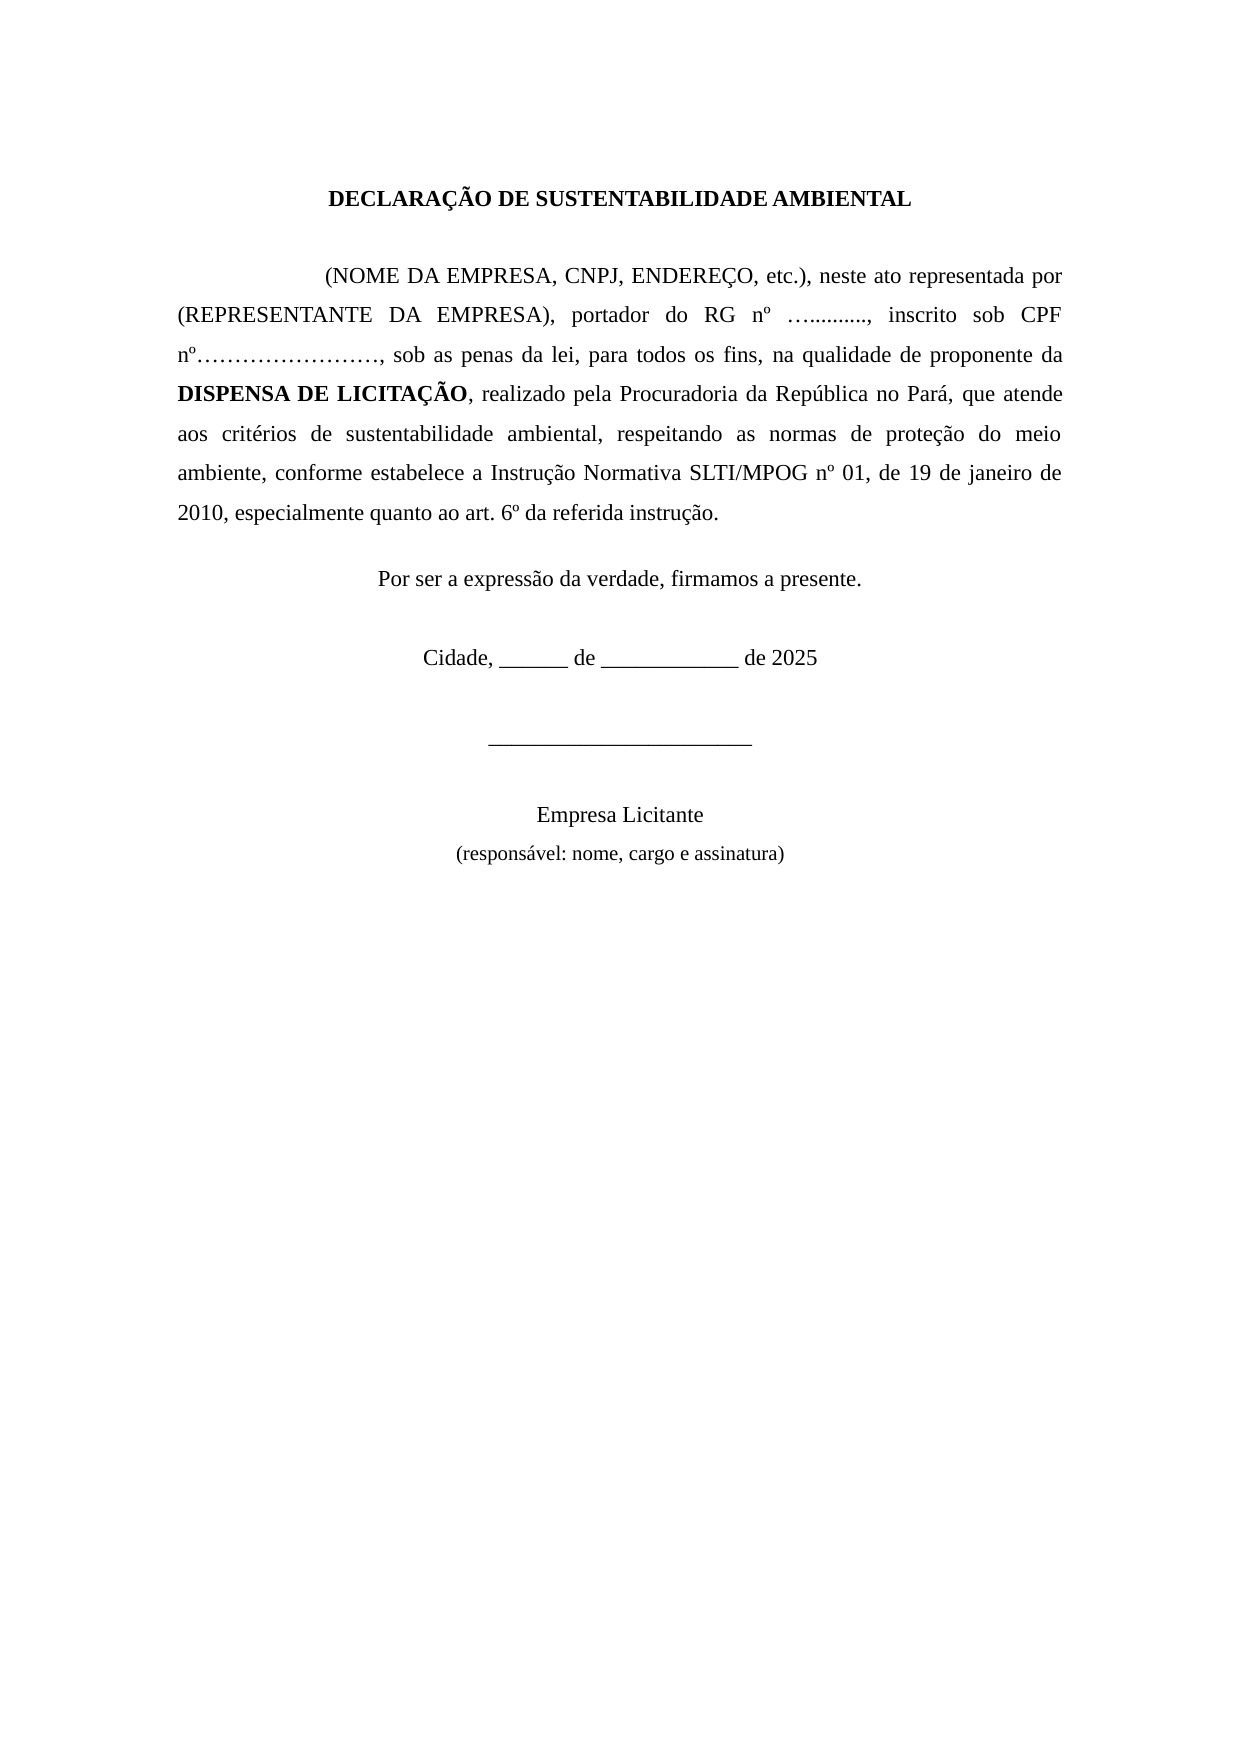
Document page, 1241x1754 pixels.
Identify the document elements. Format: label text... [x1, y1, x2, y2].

text (responsável: nome, cargo e assinatura) [177, 841, 1063, 1117]
text (NOME DA EMPRESA, CNPJ, ENDEREÇO, etc.), neste ato representada por (REPRESENTANTE DA EMPRESA), portador do RG nº ….........., inscrito sob CPF nº……………………, sob as penas da lei, para todos os fins, na qualidade de proponente da DISPENSA DE LICITAÇÃO, realizado pela Procuradoria da República no Pará, que atende aos critérios de sustentabilidade ambiental, respeitando as normas de proteção do meio ambiente, conforme estabelece a Instrução Normativa SLTI/MPOG nº 01, de 19 de janeiro de 2010, especialmente quanto ao art. 6º da referida instrução. [177, 262, 1063, 525]
text DECLARAÇÃO DE SUSTENTABILIDADE AMBIENTAL [177, 185, 1063, 212]
text Cidade, ______ de ____________ de 2025 [177, 644, 1063, 670]
text _______________________ [177, 723, 1063, 749]
text Por ser a expressão da verdade, firmamos a presente. [177, 564, 1063, 591]
text Empresa Licitante [177, 802, 1063, 828]
